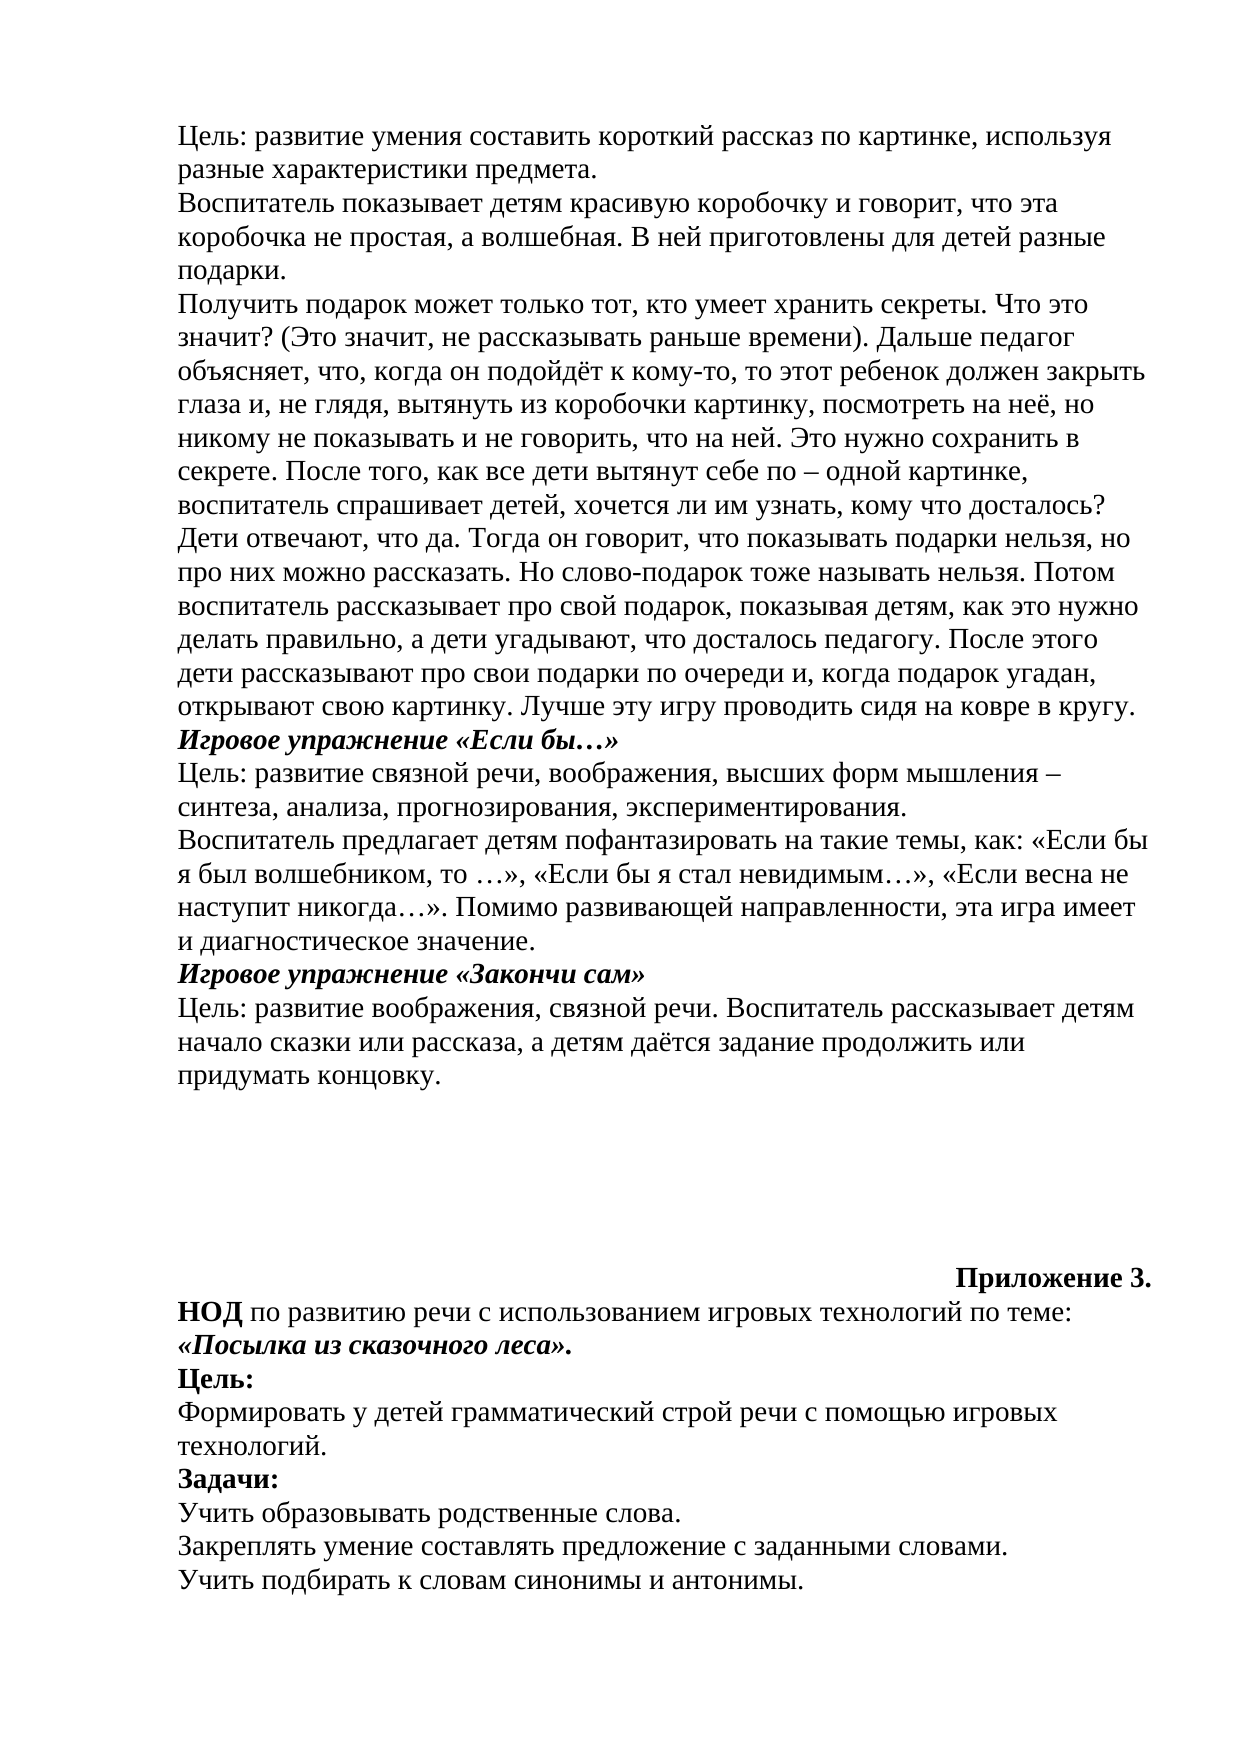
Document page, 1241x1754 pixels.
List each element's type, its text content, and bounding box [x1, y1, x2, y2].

text Цель: развитие связной речи, воображения, высших форм мышления – синтеза, анализа, прогнозирования, экспериментирования. [177, 755, 1152, 822]
text Цель: развитие умения составить короткий рассказ по картинке, используя разные характеристики предмета. [177, 118, 1152, 185]
text Задачи: [177, 1461, 1152, 1495]
text НОД по развитию речи с использованием игровых технологий по теме: [177, 1294, 1152, 1327]
text «Посылка из сказочного леса». [177, 1327, 1152, 1361]
text Приложение 3. [177, 1260, 1152, 1294]
text Учить образовывать родственные слова. [177, 1495, 1152, 1528]
text Формировать у детей грамматический строй речи с помощью игровых технологий. [177, 1394, 1152, 1461]
text Игровое упражнение «Закончи сам» [177, 957, 1152, 990]
text Закреплять умение составлять предложение с заданными словами. [177, 1528, 1152, 1562]
text Цель: [177, 1361, 1152, 1394]
text Получить подарок может только тот, кто умеет хранить секреты. Что это значит? (Это значит, не рассказывать раньше времени). Дальше педагог объясняет, что, когда он подойдёт к кому-то, то этот ребенок должен закрыть глаза и, не глядя, вытянуть из коробочки картинку, посмотреть на неё, но никому не показывать и не говорить, что на ней. Это нужно сохранить в секрете. После того, как все дети вытянут себе по – одной картинке, воспитатель спрашивает детей, хочется ли им узнать, кому что досталось? Дети отвечают, что да. Тогда он говорит, что показывать подарки нельзя, но про них можно рассказать. Но слово-подарок тоже называть нельзя. Потом воспитатель рассказывает про свой подарок, показывая детям, как это нужно делать правильно, а дети угадывают, что досталось педагогу. После этого дети рассказывают про свои подарки по очереди и, когда подарок угадан, открывают свою картинку. Лучше эту игру проводить сидя на ковре в кругу. [177, 286, 1152, 722]
text Воспитатель показывает детям красивую коробочку и говорит, что эта коробочка не простая, а волшебная. В ней приготовлены для детей разные подарки. [177, 185, 1152, 286]
text Воспитатель предлагает детям пофантазировать на такие темы, как: «Если бы я был волшебником, то …», «Если бы я стал невидимым…», «Если весна не наступит никогда…». Помимо развивающей направленности, эта игра имеет и диагностическое значение. [177, 822, 1152, 957]
text Учить подбирать к словам синонимы и антонимы. [177, 1562, 1152, 1596]
text Игровое упражнение «Если бы…» [177, 722, 1152, 755]
text Цель: развитие воображения, связной речи. Воспитатель рассказывает детям начало сказки или рассказа, а детям даётся задание продолжить или придумать концовку. [177, 990, 1152, 1091]
